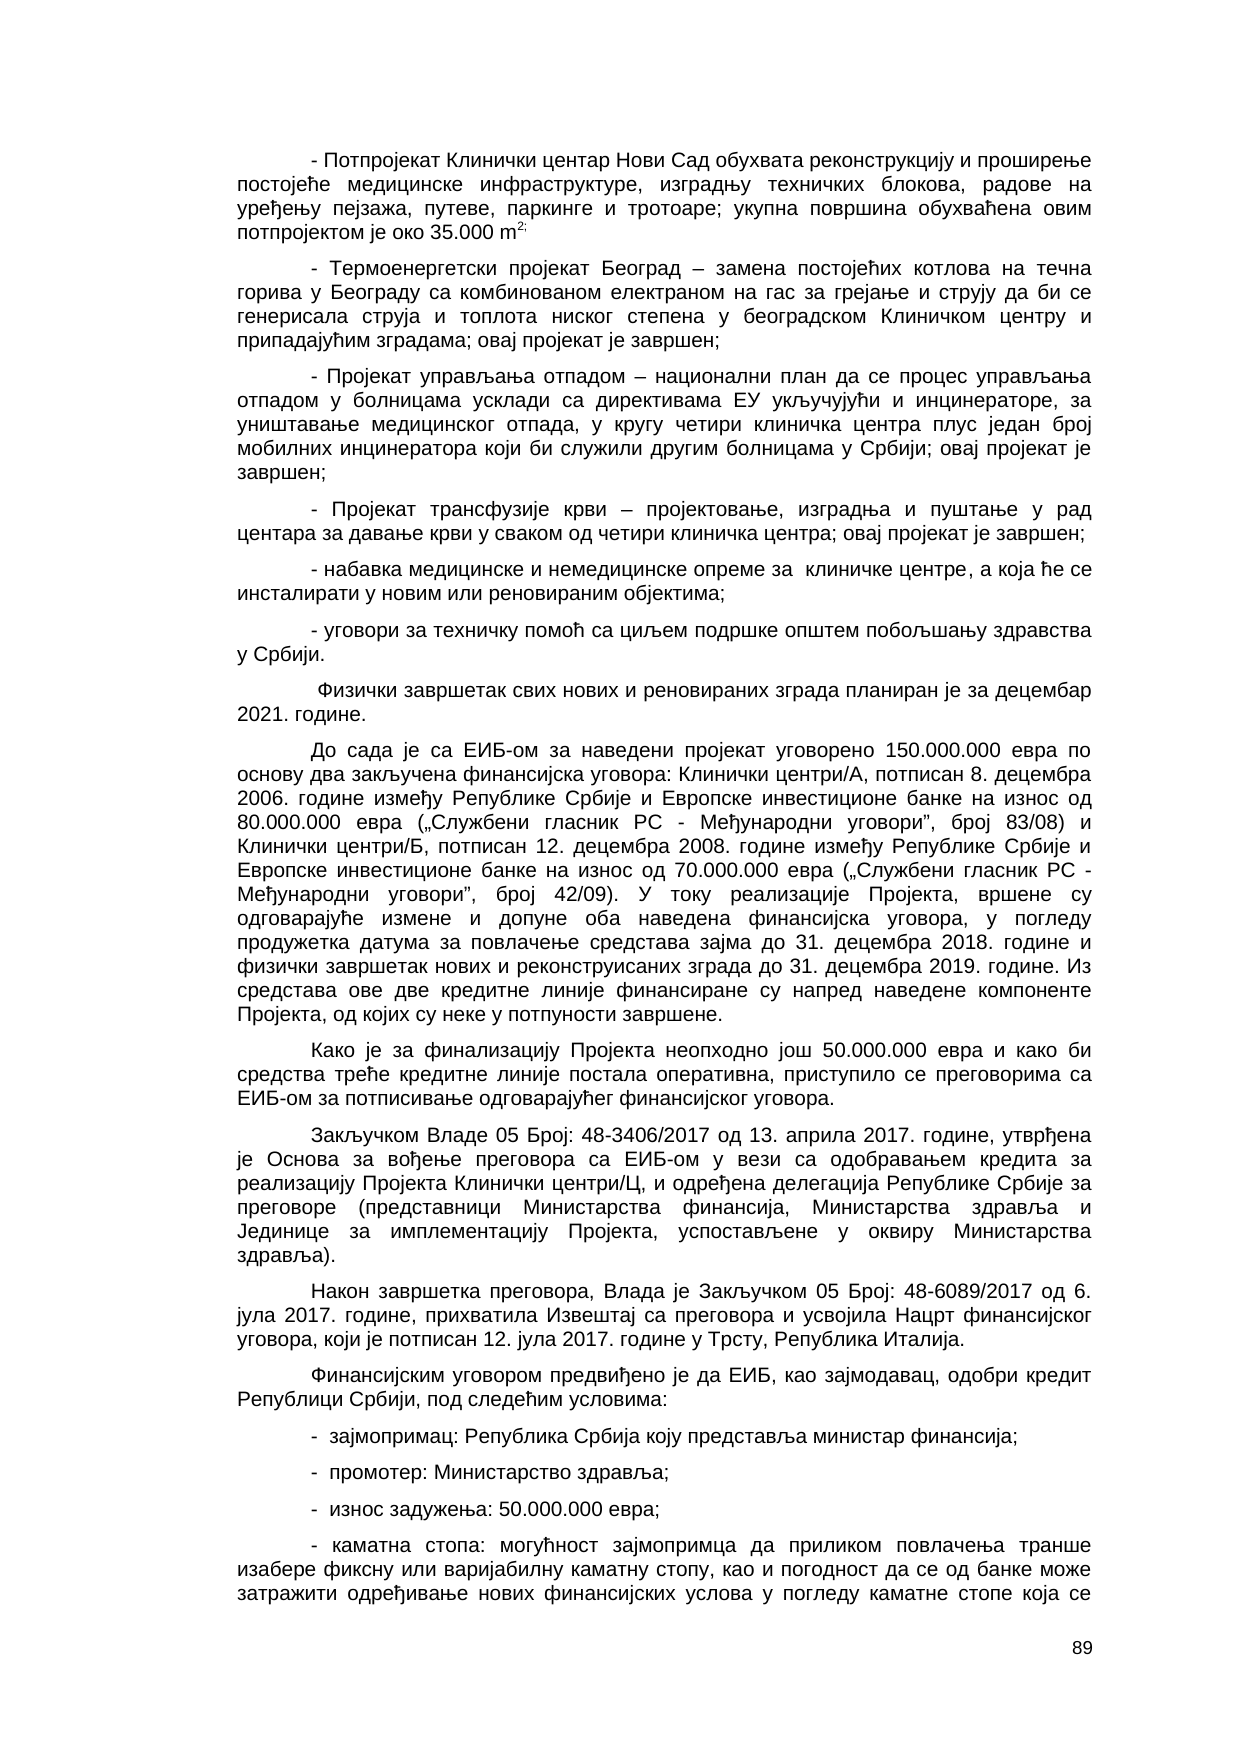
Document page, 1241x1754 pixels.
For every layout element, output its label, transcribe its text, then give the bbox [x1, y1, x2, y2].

text - Пројекат трансфузије крви – пројектовање, изградња и пуштање у рад центара за давање крви у сваком од четири клиничка центра; овај пројекат је завршен; [237, 497, 1093, 544]
text Након завршетка преговора, Влада је Закључком 05 Број: 48-6089/2017 од 6. јула 2017. године, прихватила Извештај са преговора и усвoјила Нацрт финансијског уговора, који је потписан 12. јула 2017. године у Трсту, Република Италија. [237, 1279, 1093, 1351]
text Финансијским уговором предвиђено је да ЕИБ, као зајмодавац, одобри кредит Републици Србији, под следећим условима: [237, 1363, 1093, 1411]
text Закључком Владе 05 Број: 48-3406/2017 од 13. априла 2017. године, утврђена је Oснова за вођење преговора са ЕИБ-ом у вези са одобравањем кредита за реализацију Пројекта Клинички центри/Ц, и одређена делегација Републике Србије за преговоре (представници Министарства финансија, Министарства здравља и Јединице за имплементацију Пројекта, успостављене у оквиру Министарства здравља). [237, 1123, 1093, 1266]
text - износ задужења: 50.000.000 евра; [237, 1497, 1093, 1521]
text - набавка медицинске и немедицинске опреме за клиничке центре, а која ће се инсталирати у новим или реновираним објектима; [237, 557, 1093, 605]
text - Пројекат управљања отпадом – национални план да се процес управљања отпадом у болницама усклади са директивама ЕУ укључујући и инцинераторе, за уништавање медицинског отпада, у кругу четири клиничка центра плус један број мобилних инцинератора који би служили другим болницама у Србији; овај пројекат је завршен; [237, 364, 1093, 484]
text До сада је са ЕИБ-ом за наведени пројекат уговорено 150.000.000 евра по основу два закључена финансијска уговора: Клинички центри/А, потписан 8. децембра 2006. године између Републике Србије и Европске инвестиционе банке на износ од 80.000.000 евра („Службени гласник РС - Међународни уговори”, број 83/08) и Клинички центри/Б, потписан 12. децембра 2008. године између Републике Србије и Европске инвестиционе банке на износ од 70.000.000 евра („Службени гласник РС - Међународни уговори”, број 42/09). У току реализације Пројекта, вршене су одговарајуће измене и допуне оба наведена финансијска уговора, у погледу продужетка датума за повлачење средстава зајма до 31. децембра 2018. године и физички завршетак нових и реконструисаних зграда до 31. децембра 2019. године. Из средстава ове две кредитне линије финансиране су напред наведене компоненте Пројекта, од којих су неке у потпуности завршене. [237, 738, 1093, 1026]
text - промотер: Министарство здравља; [237, 1460, 1093, 1484]
text - уговори за техничку помоћ са циљем подршке општем побољшању здравства у Србији. [237, 617, 1093, 665]
text - зајмопримац: Република Србија коју представља министар финансија; [237, 1424, 1093, 1448]
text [237, 1533, 1093, 1605]
text - Термоенергетски пројекат Београд – замена постојећих котлова на течна горива у Београду са комбинованом електраном на гас за грејање и струју да би се генерисала струја и топлота ниског степена у београдском Клиничком центру и припадајућим зградама; овај пројекат је завршен; [237, 256, 1093, 352]
text Како је за финализацију Пројекта неопходно још 50.000.000 евра и како би средства треће кредитне линије постала оперативна, приступило се преговорима са ЕИБ-ом за потписивање одговарајућег финансијског уговора. [237, 1038, 1093, 1110]
text - Потпројекат Клинички центар Нови Сад обухвата реконструкцију и проширење постојеће медицинске инфраструктуре, изградњу техничких блокова, радове на уређењу пејзажа, путеве, паркинге и тротоаре; укупна површина обухваћена овим потпројектом је око 35.000 m2; [237, 148, 1093, 243]
text Физички завршетак свих нових и реновираних зграда планиран је за децембар 2021. године. [237, 678, 1093, 726]
